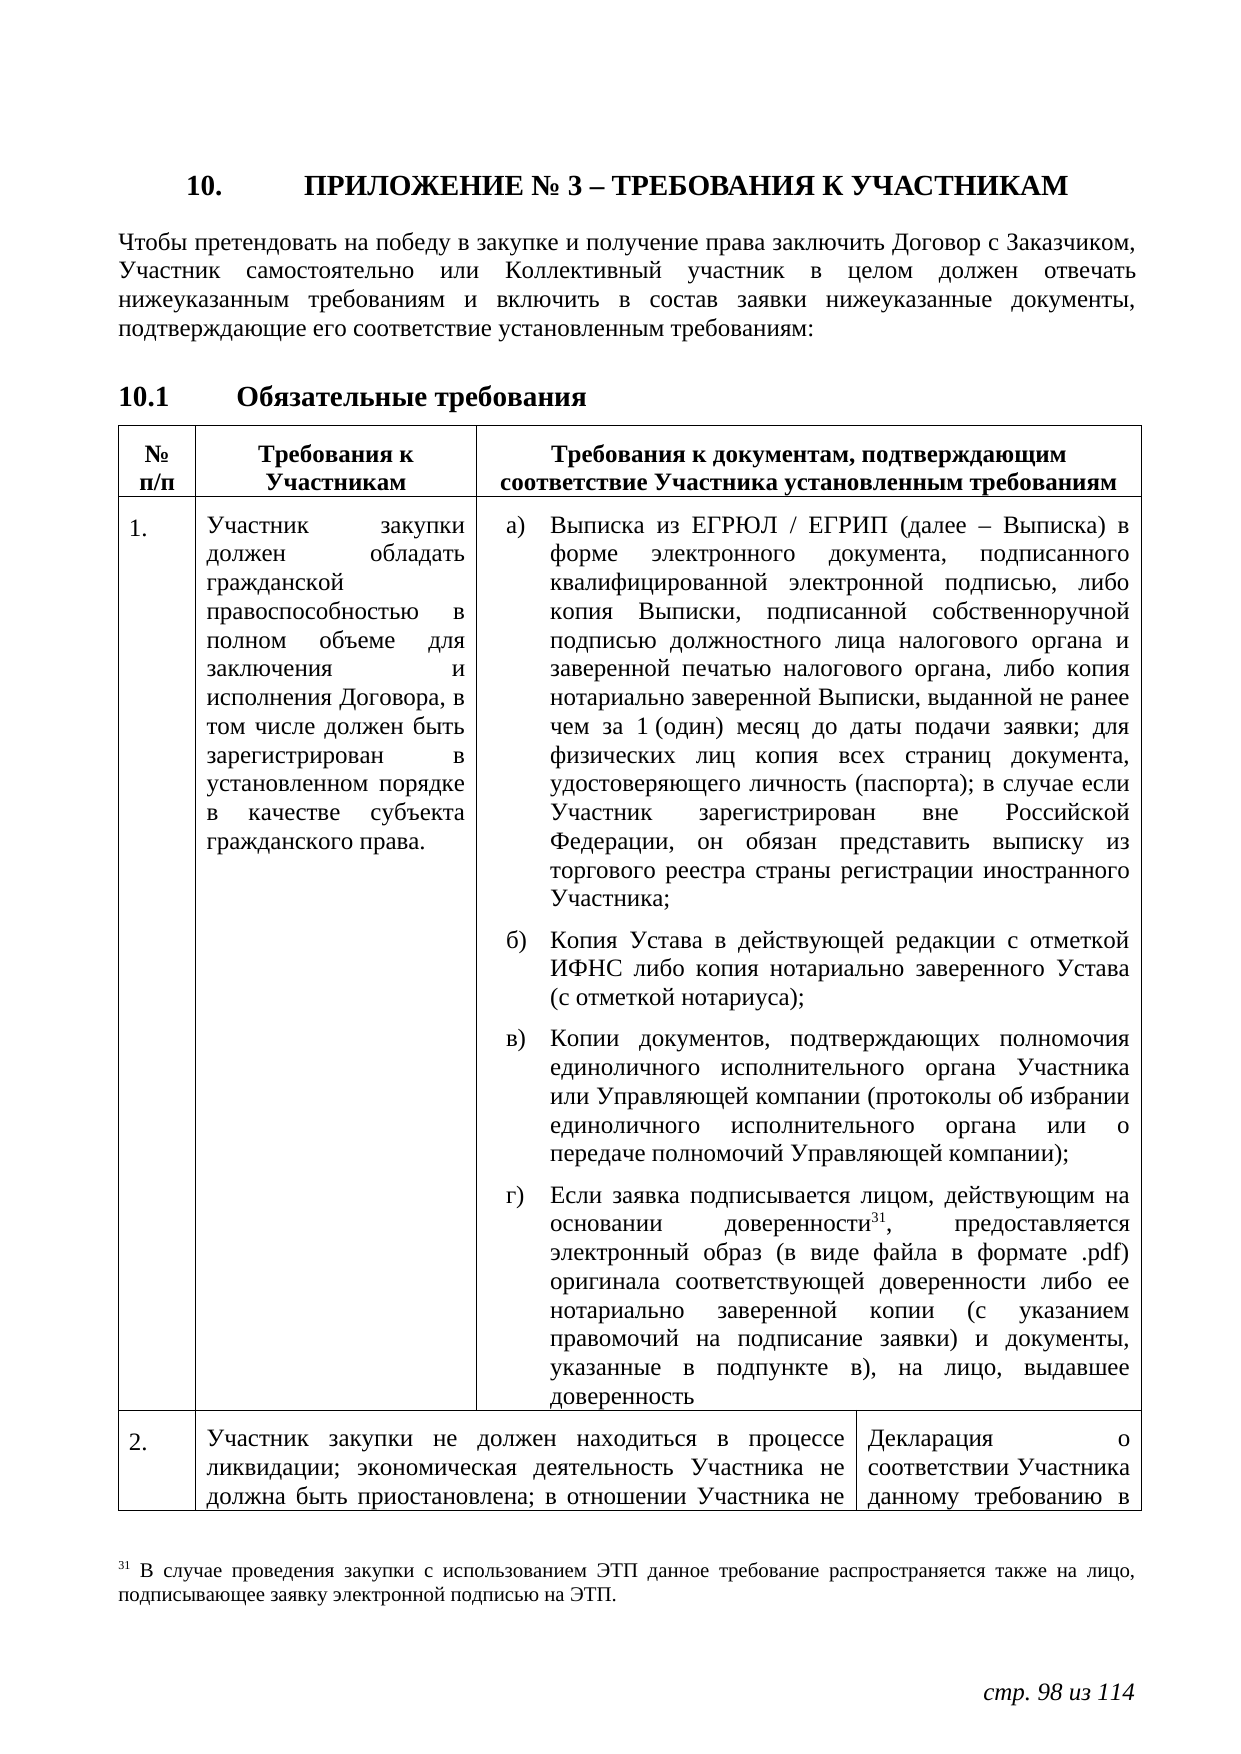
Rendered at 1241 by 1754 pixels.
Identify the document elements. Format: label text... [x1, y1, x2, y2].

table_header Требования к документам, подтверждающим соответствие Участника установленным требованиям [477, 426, 1141, 496]
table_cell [196, 1411, 856, 1509]
table_cell [119, 497, 195, 1410]
table_header № п/п [119, 426, 195, 496]
subtitle Обязательные требования [118, 379, 1137, 413]
table_cell Выписка из ЕГРЮЛ / ЕГРИП (далее – Выписка) в форме электронного документа, подписанного квалифицированной электронной подписью, либо копия Выписки, подписанной собственноручной подписью должностного лица налогового органа и заверенной печатью налогового органа, либо копия нотариально заверенной Выписки, выданной не ранее чем за 1 (один) месяц до даты подачи заявки; для физических лиц копия всех страниц документа, удостоверяющего личность (паспорта); в случае если Участник зарегистрирован вне Российской Федерации, он обязан представить выписку из торгового реестра страны регистрации иностранного Участника; Копия Устава в действующей редакции с отметкой ИФНС либо копия нотариально заверенного Устава (с отметкой нотариуса); Копии документов, подтверждающих полномочия единоличного исполнительного органа Участника или Управляющей компании (протоколы об избрании единоличного исполнительного органа или о передаче полномочий Управляющей компании); Если заявка подписывается лицом, действующим на основании доверенности, предоставляется электронный образ (в виде файла в формате .pdf) оригинала соответствующей доверенности либо ее нотариально заверенной копии (с указанием правомочий на подписание заявки) и документы, указанные в подпункте в), на лицо, выдавшее доверенность [477, 497, 1141, 1410]
subtitle ПРИЛОЖЕНИЕ № 3 – ТРЕБОВАНИЯ К УЧАСТНИКАМ [118, 168, 1137, 202]
table_cell Участник закупки должен обладать гражданской правоспособностью в полном объеме для заключения и исполнения Договора, в том числе должен быть зарегистрирован в установленном порядке в качестве субъекта гражданского права. [196, 497, 476, 1410]
table_header Требования к Участникам [196, 426, 476, 496]
table_cell [119, 1411, 195, 1509]
text Чтобы претендовать на победу в закупке и получение права заключить Договор с Заказчиком, Участник самостоятельно или Коллективный участник в целом должен отвечать нижеуказанным требованиям и включить в состав заявки нижеуказанные документы, подтверждающие его соответствие установленным требованиям: [118, 227, 1137, 342]
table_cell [857, 1411, 1141, 1509]
